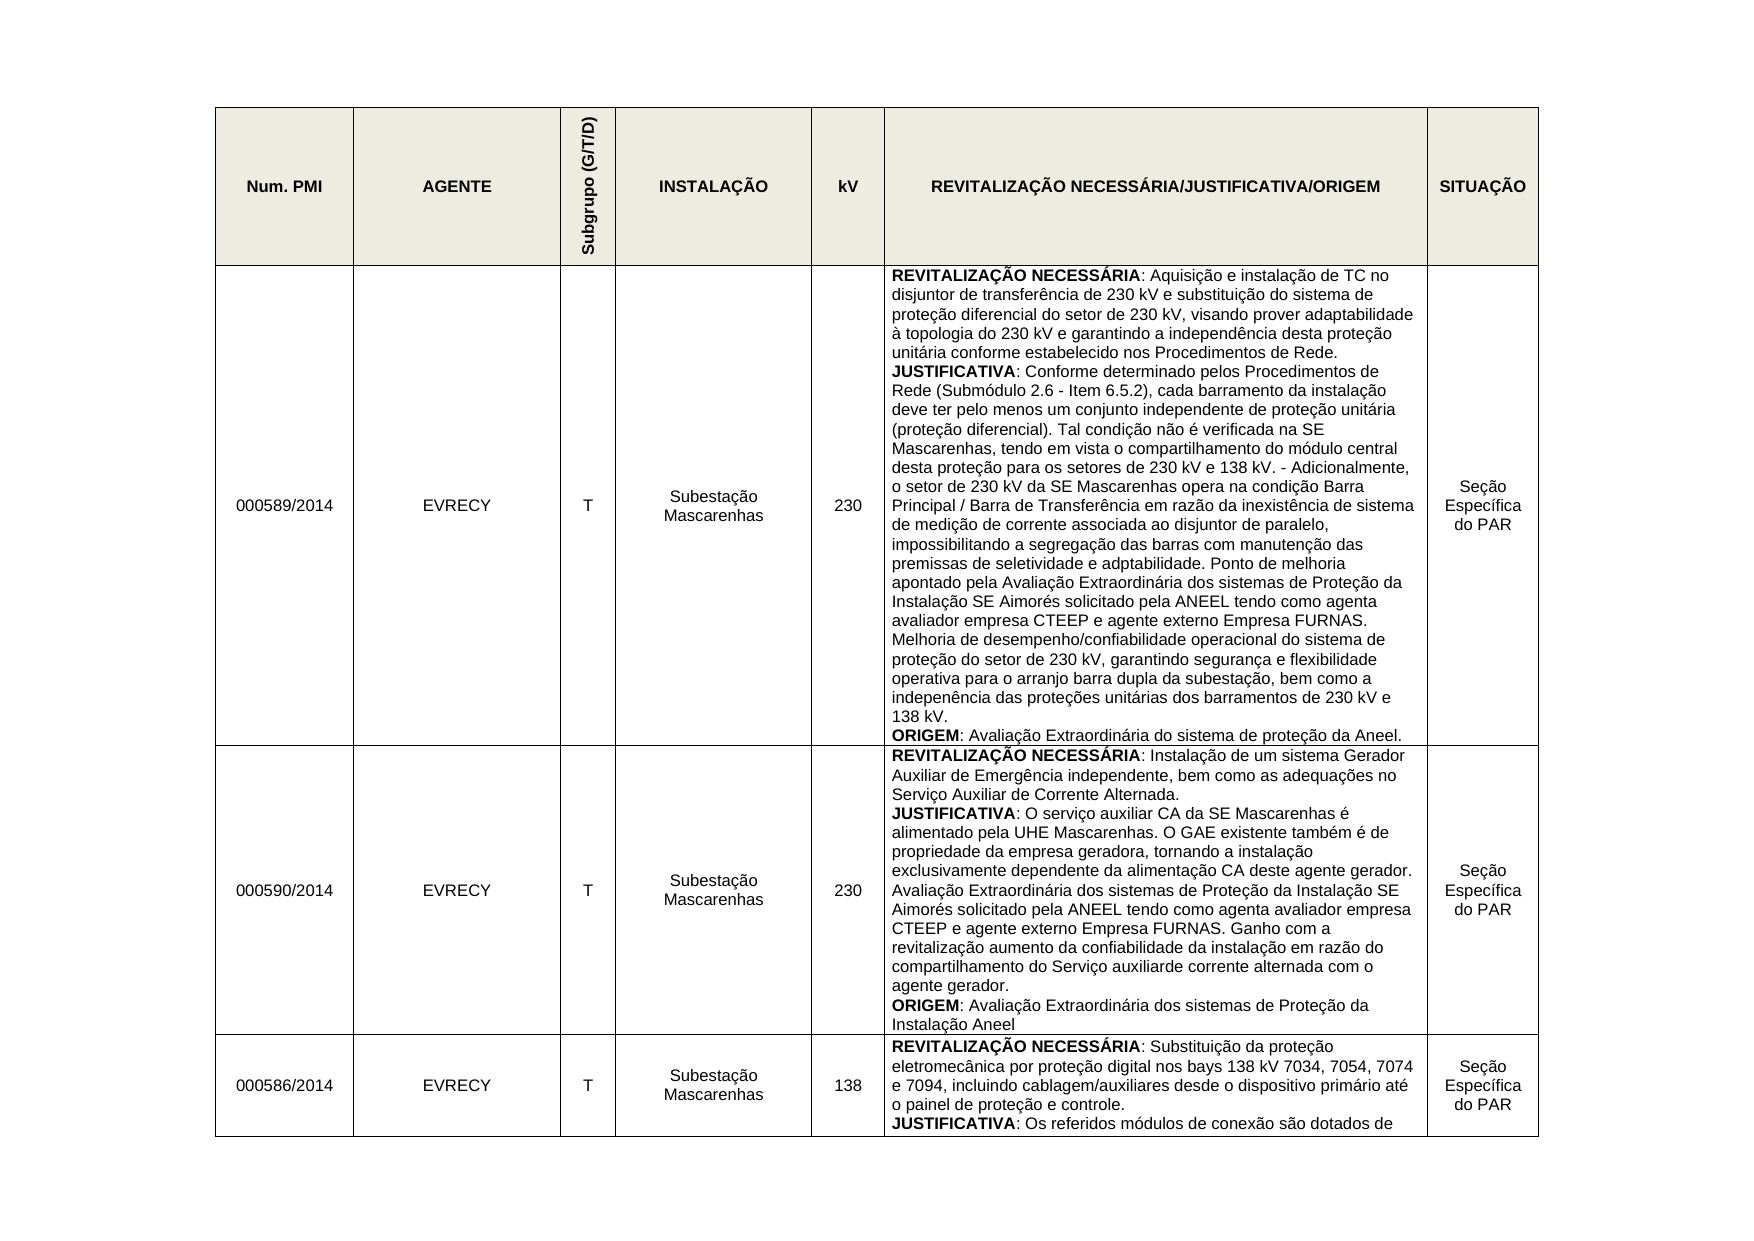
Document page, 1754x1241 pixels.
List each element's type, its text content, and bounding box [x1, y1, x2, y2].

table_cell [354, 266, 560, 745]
table_header AGENTE [354, 108, 560, 265]
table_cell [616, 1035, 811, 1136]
table_header Subgrupo (G/T/D) [561, 108, 615, 265]
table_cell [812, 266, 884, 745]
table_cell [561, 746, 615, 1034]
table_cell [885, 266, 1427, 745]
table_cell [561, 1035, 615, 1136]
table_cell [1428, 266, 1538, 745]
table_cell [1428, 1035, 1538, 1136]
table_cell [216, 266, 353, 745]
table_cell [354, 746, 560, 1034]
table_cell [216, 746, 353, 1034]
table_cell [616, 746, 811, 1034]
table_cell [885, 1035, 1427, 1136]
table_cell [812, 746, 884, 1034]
table_header SITUAÇÃO [1428, 108, 1538, 265]
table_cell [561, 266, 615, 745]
table_header Num. PMI [216, 108, 353, 265]
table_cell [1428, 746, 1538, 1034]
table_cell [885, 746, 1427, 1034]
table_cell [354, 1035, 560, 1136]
table_header kV [812, 108, 884, 265]
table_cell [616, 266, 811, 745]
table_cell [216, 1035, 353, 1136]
table_header INSTALAÇÃO [616, 108, 811, 265]
table_header REVITALIZAÇÃO NECESSÁRIA/JUSTIFICATIVA/ORIGEM [885, 108, 1427, 265]
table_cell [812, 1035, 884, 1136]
